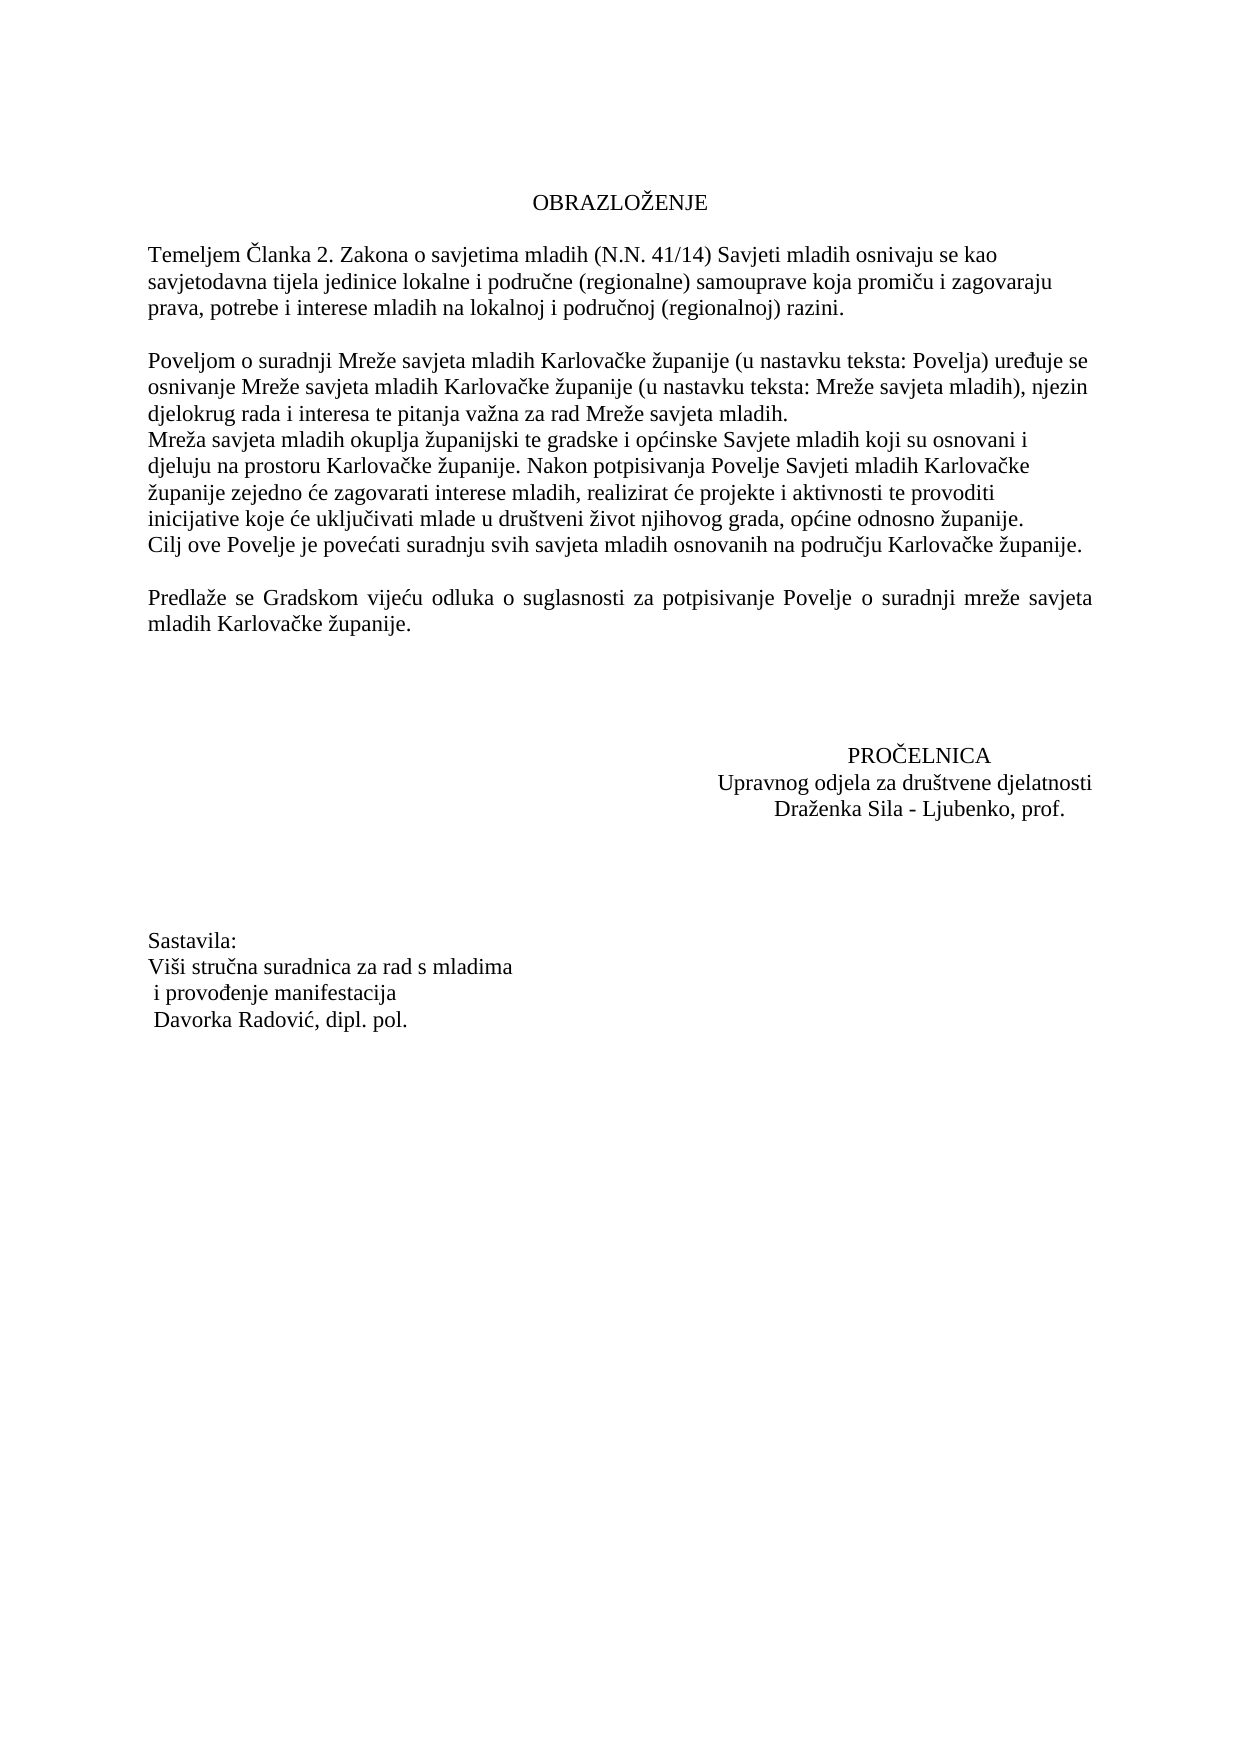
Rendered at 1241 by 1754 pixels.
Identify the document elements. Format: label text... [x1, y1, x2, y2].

text Draženka Sila - Ljubenko, prof. [148, 795, 1093, 821]
text Temeljem Članka 2. Zakona o savjetima mladih (N.N. 41/14) Savjeti mladih osnivaju se kao savjetodavna tijela jedinice lokalne i područne (regionalne) samouprave koja promiču i zagovaraju prava, potrebe i interese mladih na lokalnoj i područnoj (regionalnoj) razini. [148, 242, 1093, 321]
text Cilj ove Povelje je povećati suradnju svih savjeta mladih osnovanih na području Karlovačke županije. [148, 531, 1093, 558]
text i provođenje manifestacija [148, 979, 1093, 1006]
text Viši stručna suradnica za rad s mladima [148, 953, 1093, 979]
text Mreža savjeta mladih okuplja županijski te gradske i općinske Savjete mladih koji su osnovani i djeluju na prostoru Karlovačke županije. Nakon potpisivanja Povelje Savjeti mladih Karlovačke županije zejedno će zagovarati interese mladih, realizirat će projekte i aktivnosti te provoditi inicijative koje će uključivati mlade u društveni život njihovog grada, općine odnosno županije. [148, 426, 1093, 531]
text Upravnog odjela za društvene djelatnosti [148, 769, 1093, 795]
text Poveljom o suradnji Mreže savjeta mladih Karlovačke županije (u nastavku teksta: Povelja) uređuje se osnivanje Mreže savjeta mladih Karlovačke županije (u nastavku teksta: Mreže savjeta mladih), njezin djelokrug rada i interesa te pitanja važna za rad Mreže savjeta mladih. [148, 347, 1093, 426]
text Predlaže se Gradskom vijeću odluka o suglasnosti za potpisivanje Povelje o suradnji mreže savjeta mladih Karlovačke županije. [148, 584, 1093, 637]
text PROČELNICA [148, 742, 1093, 769]
text Davorka Radović, dipl. pol. [148, 1006, 1093, 1032]
text OBRAZLOŽENJE [148, 189, 1093, 215]
text Sastavila: [148, 927, 1093, 953]
